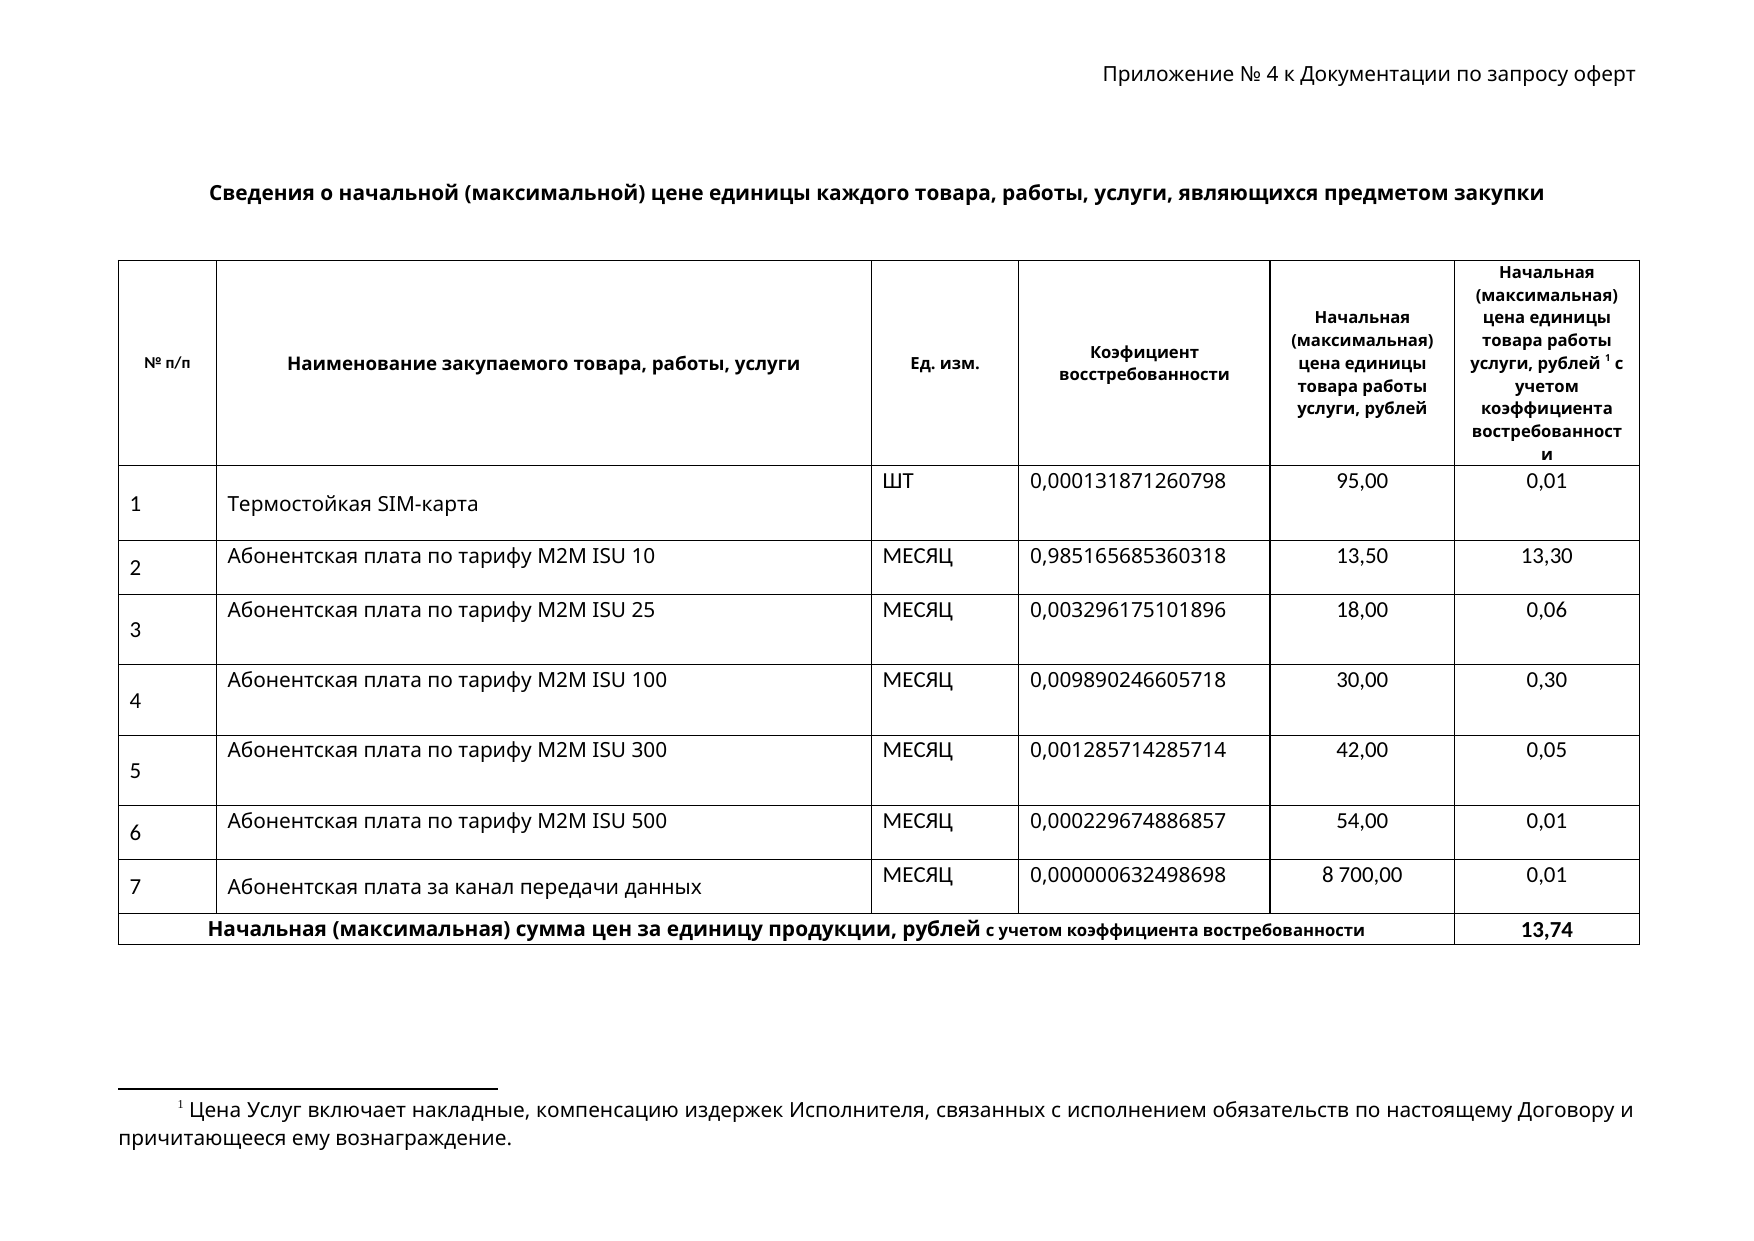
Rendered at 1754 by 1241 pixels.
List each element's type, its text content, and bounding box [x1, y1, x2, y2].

table_header Ед. изм. [872, 261, 1018, 465]
table_header Начальная (максимальная) цена единицы товара работы услуги, рублей [1271, 261, 1454, 465]
table_header Начальная (максимальная) цена единицы товара работы услуги, рублей с учетом коэффициента востребованности [1455, 261, 1639, 465]
table_cell 13,30 [1455, 541, 1639, 594]
table_cell 42,00 [1271, 736, 1454, 805]
table_cell 0,01 [1455, 806, 1639, 859]
table_cell 1 [119, 466, 216, 540]
table_cell 0,06 [1455, 595, 1639, 664]
table_cell 5 [119, 736, 216, 805]
table_cell 8 700,00 [1271, 860, 1454, 913]
table_cell 0,05 [1455, 736, 1639, 805]
table_cell 3 [119, 595, 216, 664]
list Приложение № 4 к Документации по запросу оферт [193, 59, 1636, 88]
table_cell 0,009890246605718 [1019, 665, 1269, 734]
table_cell 95,00 [1271, 466, 1454, 540]
table_cell 0,001285714285714 [1019, 736, 1269, 805]
table_cell 0,01 [1455, 466, 1639, 540]
table_cell Абонентская плата по тарифу M2M ISU 10 [217, 541, 871, 594]
table_cell 30,00 [1271, 665, 1454, 734]
table_cell Абонентская плата по тарифу M2M ISU 300 [217, 736, 871, 805]
table_cell МЕСЯЦ [872, 860, 1018, 913]
table_cell Абонентская плата по тарифу M2M ISU 100 [217, 665, 871, 734]
table_cell 0,01 [1455, 860, 1639, 913]
table_cell 13,74 [1455, 914, 1639, 944]
table_cell 18,00 [1271, 595, 1454, 664]
table_cell 0,000229674886857 [1019, 806, 1269, 859]
table_cell 0,000000632498698 [1019, 860, 1269, 913]
table_cell Абонентская плата по тарифу M2M ISU 500 [217, 806, 871, 859]
table_cell 0,003296175101896 [1019, 595, 1269, 664]
table_header Коэфициент восстребованности [1019, 261, 1269, 465]
table_cell 4 [119, 665, 216, 734]
table_cell 6 [119, 806, 216, 859]
table_cell 0,000131871260798 [1019, 466, 1269, 540]
table_cell МЕСЯЦ [872, 595, 1018, 664]
table_cell МЕСЯЦ [872, 665, 1018, 734]
table_header Наименование закупаемого товара, работы, услуги [217, 261, 871, 465]
table_cell ШТ [872, 466, 1018, 540]
table_cell 54,00 [1271, 806, 1454, 859]
table_cell 0,30 [1455, 665, 1639, 734]
table_cell 13,50 [1271, 541, 1454, 594]
table_cell Абонентская плата за канал передачи данных [217, 860, 871, 913]
table_cell Термостойкая SIM-карта [217, 466, 871, 540]
table_cell 2 [119, 541, 216, 594]
table_cell Начальная (максимальная) сумма цен за единицу продукции, рублей с учетом коэффициента востребованности [119, 914, 1454, 944]
text Сведения о начальной (максимальной) цене единицы каждого товара, работы, услуги, являющихся предметом закупки [118, 178, 1636, 206]
table_cell 0,985165685360318 [1019, 541, 1269, 594]
table_cell МЕСЯЦ [872, 736, 1018, 805]
table_cell МЕСЯЦ [872, 806, 1018, 859]
table_cell МЕСЯЦ [872, 541, 1018, 594]
table_cell 7 [119, 860, 216, 913]
table_header № п/п [119, 261, 216, 465]
table_cell Абонентская плата по тарифу M2M ISU 25 [217, 595, 871, 664]
